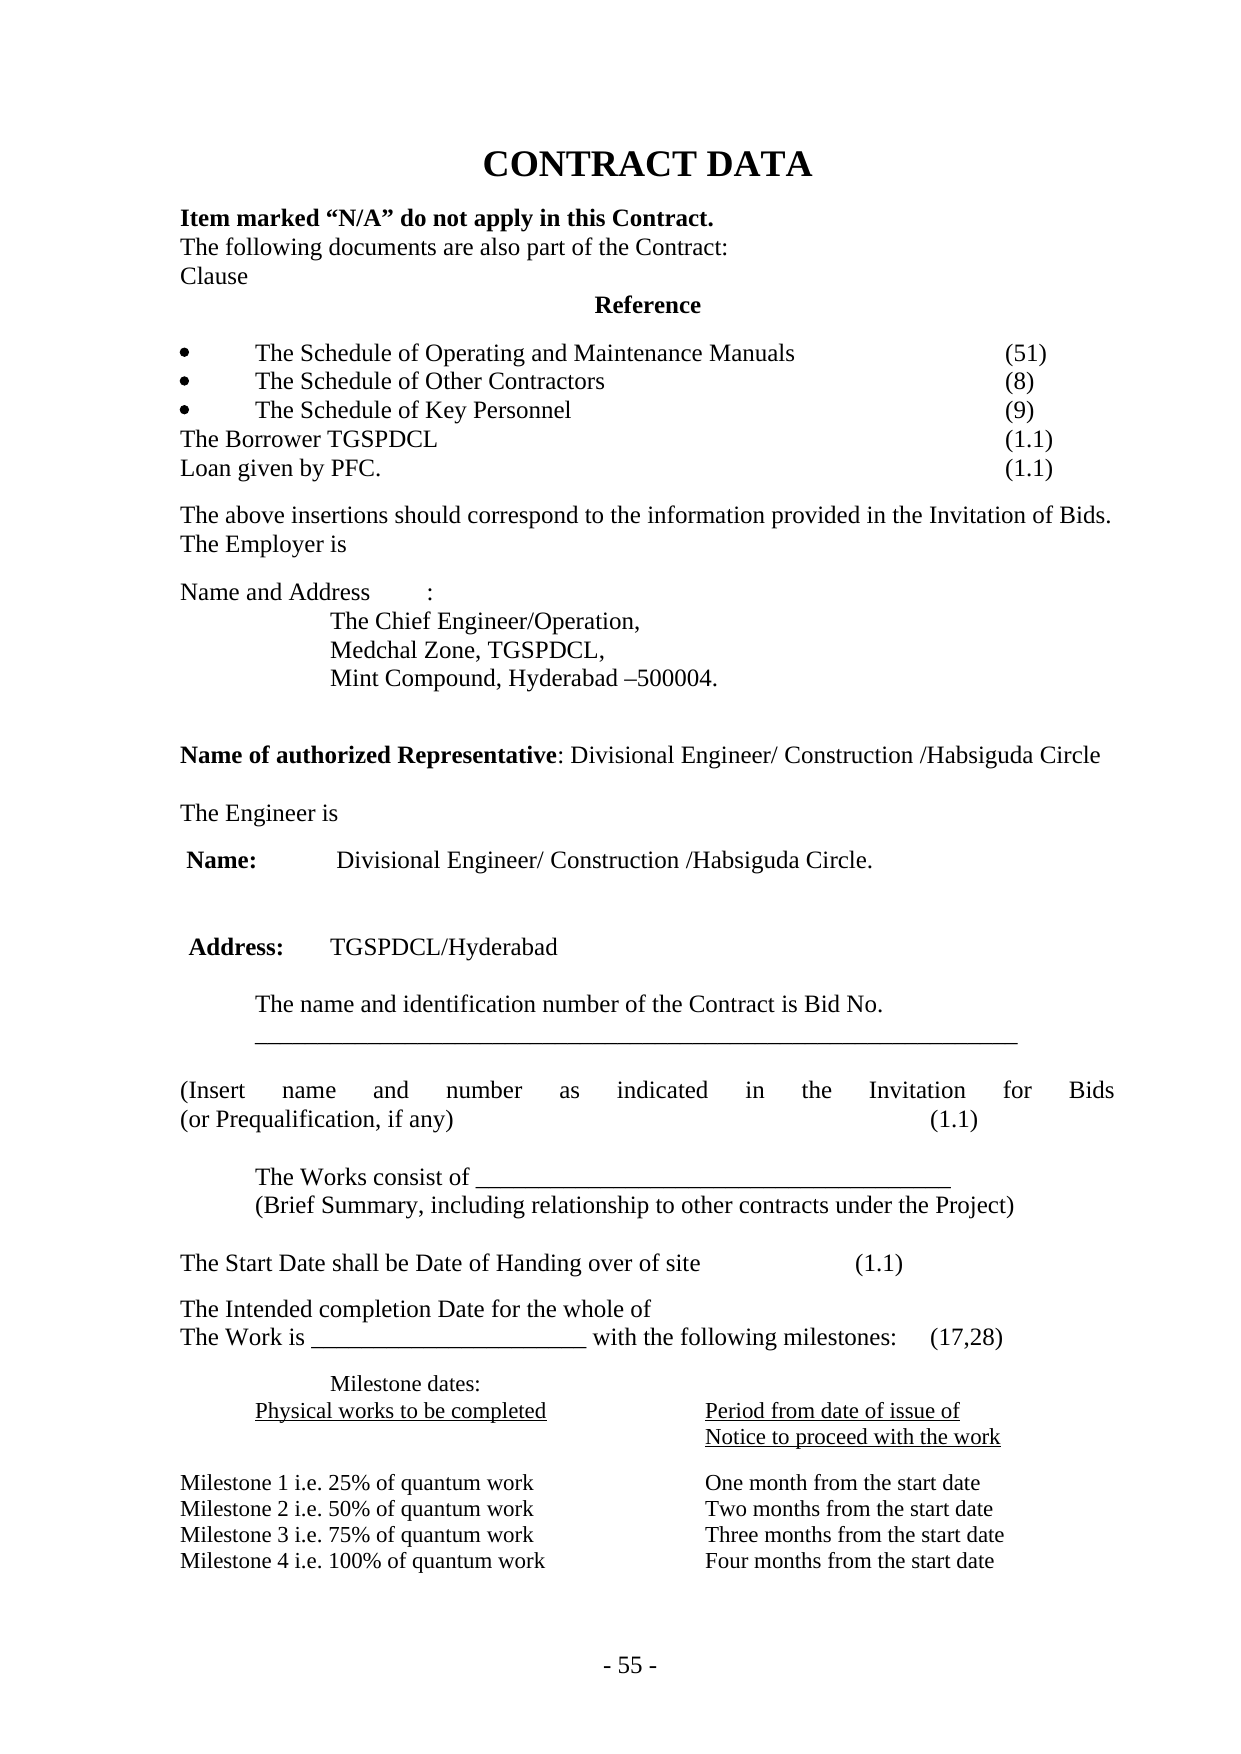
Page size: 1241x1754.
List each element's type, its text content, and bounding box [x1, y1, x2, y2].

text (Brief Summary, including relationship to other contracts under the Project) [180, 1191, 1115, 1219]
text Medchal Zone, TGSPDCL, [330, 635, 1115, 663]
text _____________________________________________________________ [180, 1018, 1115, 1047]
text The above insertions should correspond to the information provided in the Invitation of Bids. [180, 501, 1115, 529]
list The Schedule of Key Personnel (9) [180, 395, 1115, 424]
text Name of authorized Representative: Divisional Engineer/ Construction /Habsiguda Circle [180, 740, 1115, 769]
text Name and Address : [180, 577, 1115, 606]
subtitle Reference [180, 290, 1115, 318]
text The Employer is [180, 529, 1115, 558]
text The Chief Engineer/Operation, [330, 606, 1115, 635]
list The Schedule of Other Contractors (8) [180, 366, 1115, 395]
text Address: TGSPDCL/Hyderabad [180, 932, 1115, 961]
text Milestone 3 i.e. 75% of quantum work Three months from the start date [180, 1521, 1115, 1548]
text The Engineer is [180, 798, 1115, 826]
text The Works consist of ______________________________________ [180, 1162, 1115, 1191]
text Notice to proceed with the work [180, 1423, 1115, 1449]
list The Schedule of Operating and Maintenance Manuals (51) [180, 338, 1115, 366]
text The following documents are also part of the Contract: [180, 232, 1115, 261]
text Milestone 1 i.e. 25% of quantum work One month from the start date [180, 1468, 1115, 1495]
text The Start Date shall be Date of Handing over of site (1.1) [180, 1248, 1115, 1277]
text The Intended completion Date for the whole of [180, 1294, 1115, 1322]
text (Insert name and number as indicated in the Invitation for Bids (or Prequalification, if any) (1.1) [180, 1076, 1115, 1133]
text Milestone 4 i.e. 100% of quantum work Four months from the start date [180, 1548, 1115, 1574]
text Physical works to be completed Period from date of issue of [180, 1397, 1115, 1423]
subtitle CONTRACT DATA [180, 141, 1115, 184]
text The name and identification number of the Contract is Bid No. [180, 989, 1115, 1018]
text Mint Compound, Hyderabad –500004. [330, 663, 1115, 692]
text The Borrower TGSPDCL (1.1) [180, 424, 1115, 453]
text Milestone dates: [180, 1370, 1115, 1397]
text Name: Divisional Engineer/ Construction /Habsiguda Circle. [180, 846, 1115, 874]
text Clause [180, 261, 1115, 290]
text The Work is ______________________ with the following milestones: (17,28) [180, 1322, 1115, 1351]
text Loan given by PFC. (1.1) [180, 453, 1115, 481]
text Item marked “N/A” do not apply in this Contract. [180, 203, 1115, 232]
text Milestone 2 i.e. 50% of quantum work Two months from the start date [180, 1495, 1115, 1521]
